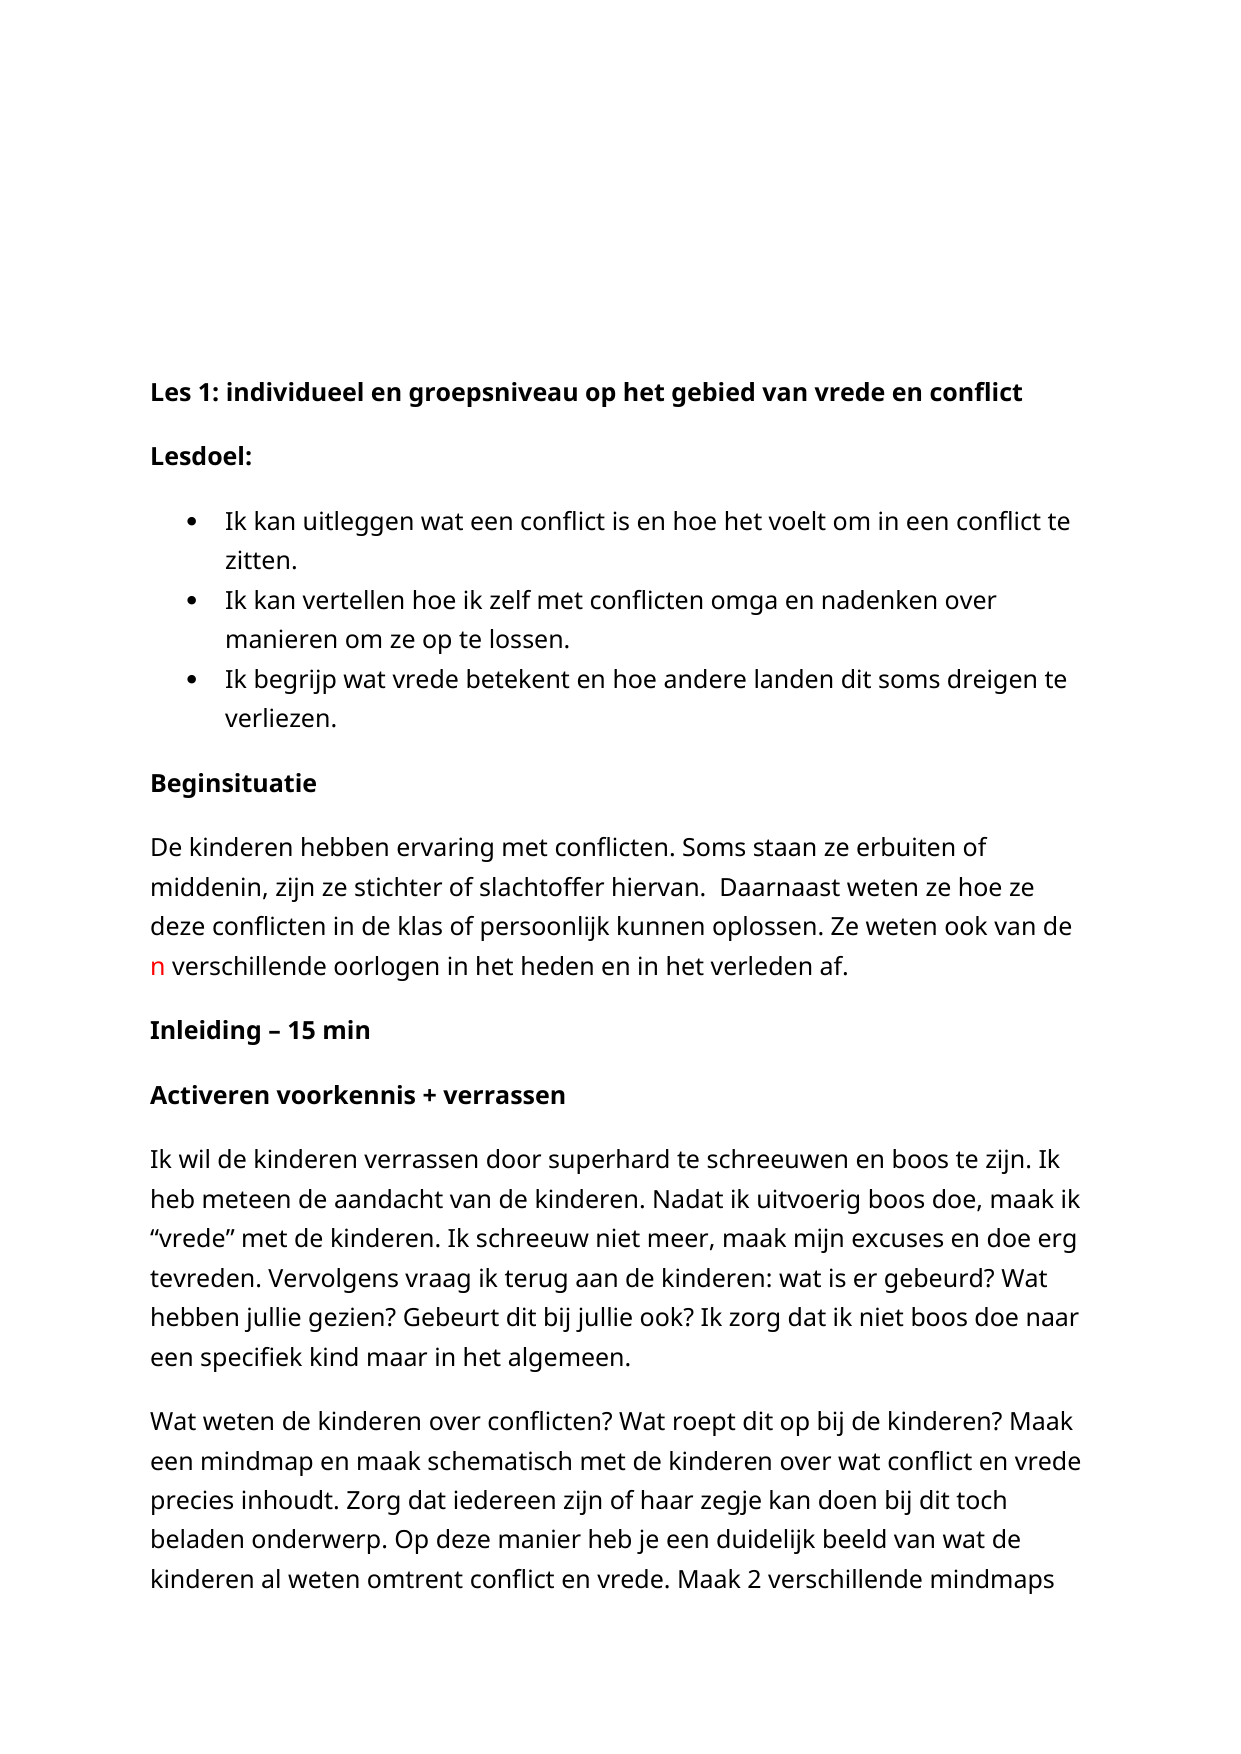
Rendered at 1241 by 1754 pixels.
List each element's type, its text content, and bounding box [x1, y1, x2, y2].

list Ik kan uitleggen wat een conflict is en hoe het voelt om in een conflict te zitten. [187, 503, 1090, 577]
text Inleiding – 15 min [150, 1013, 1090, 1047]
text Ik wil de kinderen verrassen door superhard te schreeuwen en boos te zijn. Ik heb meteen de aandacht van de kinderen. Nadat ik uitvoerig boos doe, maak ik “vrede” met de kinderen. Ik schreeuw niet meer, maak mijn excuses en doe erg tevreden. Vervolgens vraag ik terug aan de kinderen: wat is er gebeurd? Wat hebben jullie gezien? Gebeurt dit bij jullie ook? Ik zorg dat ik niet boos doe naar een specifiek kind maar in het algemeen. [150, 1142, 1090, 1373]
list Ik begrijp wat vrede betekent en hoe andere landen dit soms dreigen te verliezen. [187, 661, 1090, 735]
list Ik kan vertellen hoe ik zelf met conflicten omga en nadenken over manieren om ze op te lossen. [187, 582, 1090, 656]
text De kinderen hebben ervaring met conflicten. Soms staan ze erbuiten of middenin, zijn ze stichter of slachtoffer hiervan. Daarnaast weten ze hoe ze deze conflicten in de klas of persoonlijk kunnen oplossen. Ze weten ook van de n verschillende oorlogen in het heden en in het verleden af. [150, 830, 1090, 982]
text Lesdoel: [150, 439, 1090, 473]
text Les 1: individueel en groepsniveau op het gebied van vrede en conflict [150, 374, 1090, 409]
text Beginsituatie [150, 765, 1090, 799]
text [150, 1404, 1090, 1596]
text Activeren voorkennis + verrassen [150, 1077, 1090, 1111]
